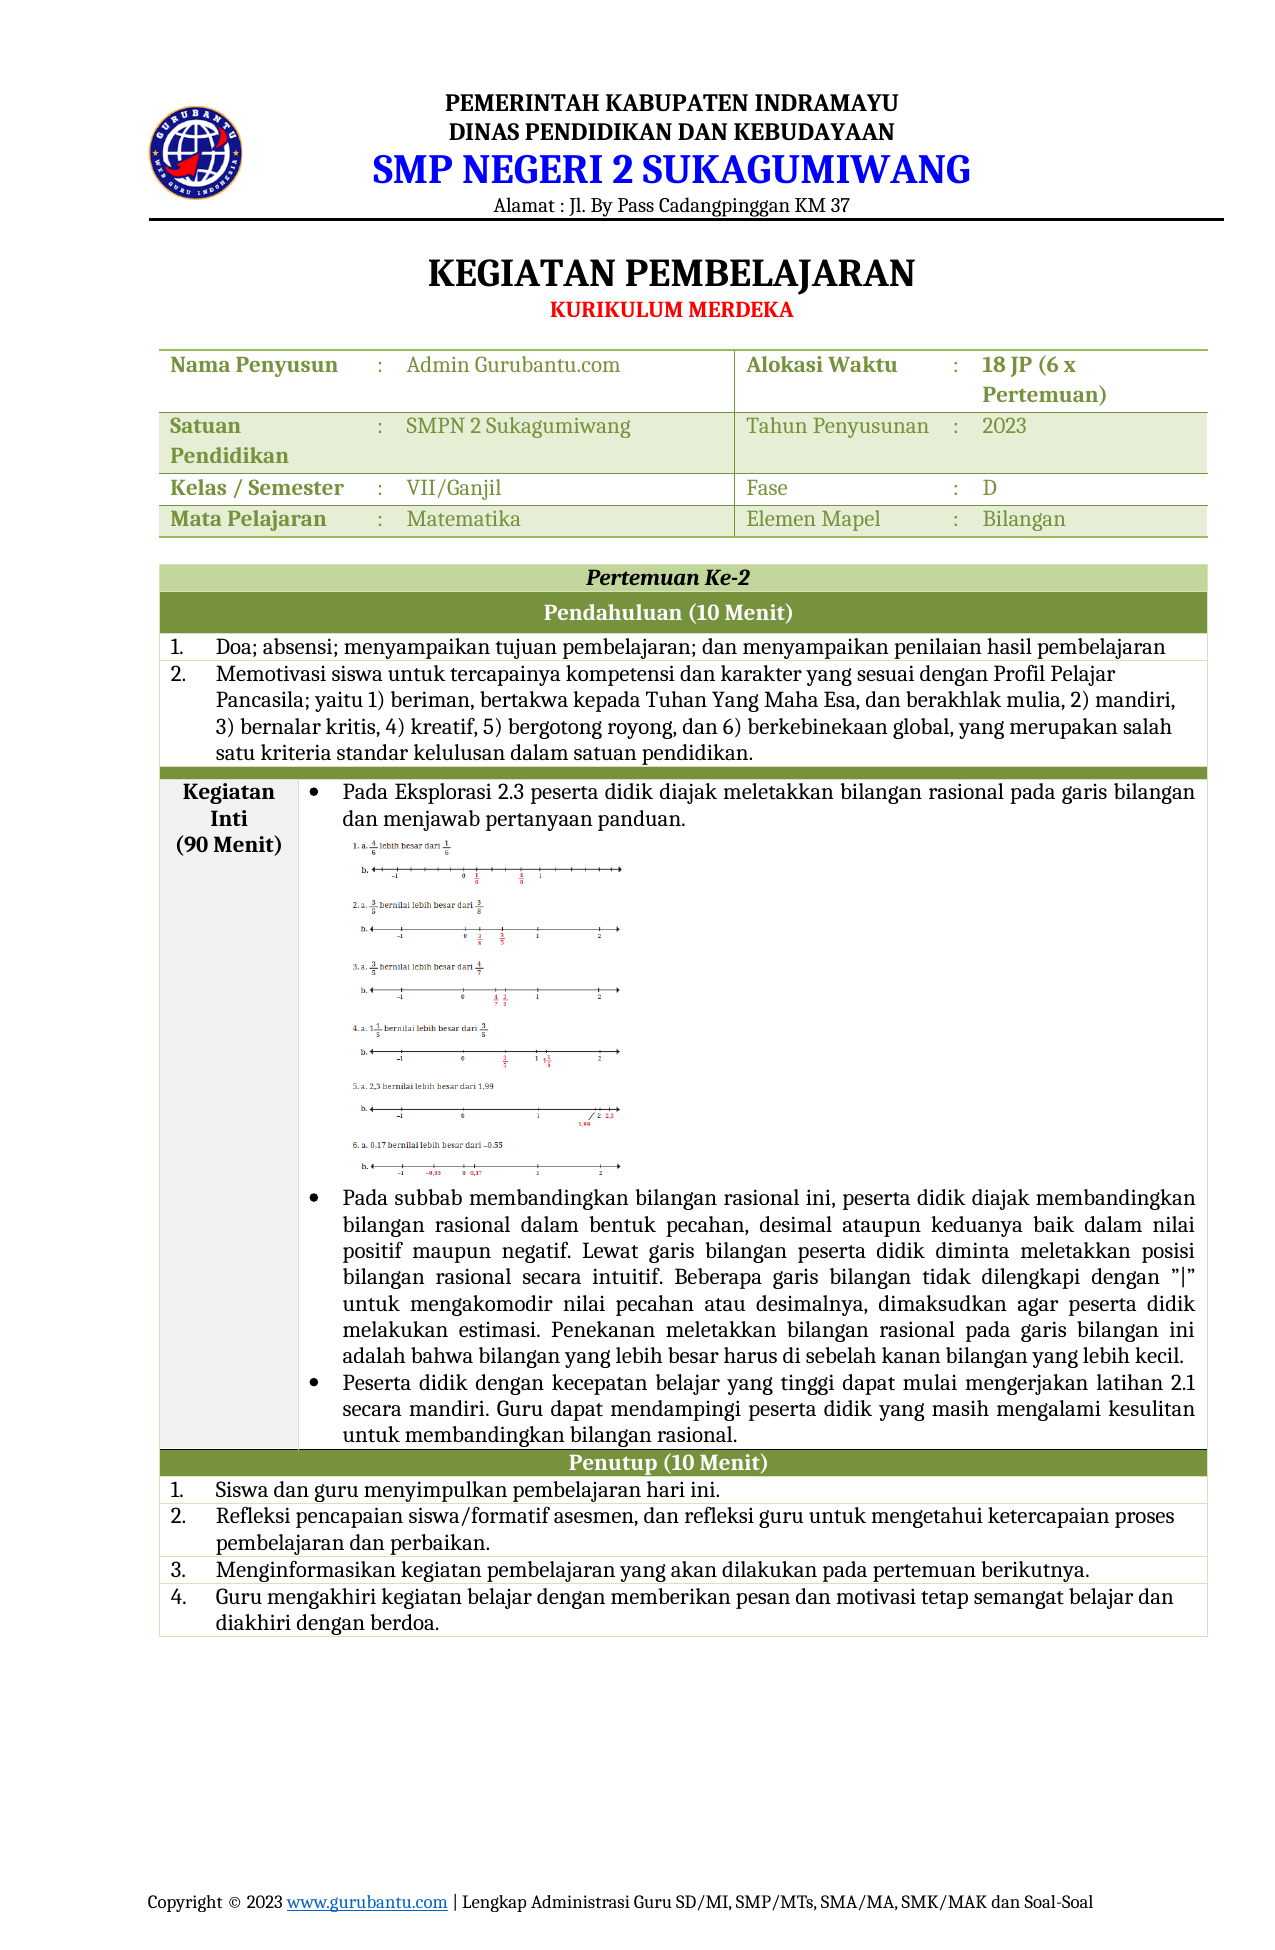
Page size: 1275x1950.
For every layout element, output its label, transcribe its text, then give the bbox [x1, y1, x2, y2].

table_cell 2023 [971, 413, 1207, 473]
table_cell 3. [160, 1557, 204, 1583]
table_header : [941, 351, 971, 412]
table_cell Refleksi pencapaian siswa/formatif asesmen, dan refleksi guru untuk mengetahui ketercapaian proses pembelajaran dan perbaikan. [204, 1504, 1207, 1556]
table_header 18 JP (6 x Pertemuan) [971, 351, 1207, 412]
table_cell VII/Ganjil [395, 474, 734, 504]
text SMP NEGERI 2 SUKAGUMIWANG [243, 146, 1196, 194]
picture [148, 106, 243, 200]
table_cell Doa; absensi; menyampaikan tujuan pembelajaran; dan menyampaikan penilaian hasil pembelajaran [204, 634, 1207, 660]
table_cell : [941, 506, 971, 536]
table_cell 1. [160, 1477, 204, 1503]
text DINAS PENDIDIKAN DAN KEBUDAYAAN [243, 117, 1196, 146]
table_cell 2. [160, 1504, 204, 1556]
table_cell Penutup (10 Menit) [160, 1450, 1207, 1476]
table_cell Matematika [395, 506, 734, 536]
table_cell 2. [160, 661, 204, 766]
picture [347, 831, 630, 1186]
table_cell Kegiatan Inti (90 Menit) [160, 780, 298, 1448]
table_cell : [941, 474, 971, 504]
table_cell Mata Pelajaran [159, 506, 366, 536]
table_cell Pada Eksplorasi 2.3 peserta didik diajak meletakkan bilangan rasional pada garis bilangan dan menjawab pertanyaan panduan. Pada subbab membandingkan bilangan rasional ini, peserta didik diajak membandingkan bilangan rasional dalam bentuk pecahan, desimal ataupun keduanya baik dalam nilai positif maupun negatif. Lewat garis bilangan peserta didik diminta meletakkan posisi bilangan rasional secara intuitif. Beberapa garis bilangan tidak dilengkapi dengan ”|” untuk mengakomodir nilai pecahan atau desimalnya, dimaksudkan agar peserta didik melakukan estimasi. Penekanan meletakkan bilangan rasional pada garis bilangan ini adalah bahwa bilangan yang lebih besar harus di sebelah kanan bilangan yang lebih kecil. Peserta didik dengan kecepatan belajar yang tinggi dapat mulai mengerjakan latihan 2.1 secara mandiri. Guru dapat mendampingi peserta didik yang masih mengalami kesulitan untuk membandingkan bilangan rasional. [299, 780, 1207, 1448]
text PEMERINTAH KABUPATEN INDRAMAYU [148, 89, 1196, 117]
table_header Pertemuan Ke-2 [160, 565, 1207, 591]
table_cell Satuan Pendidikan [159, 413, 366, 473]
table_cell Menginformasikan kegiatan pembelajaran yang akan dilakukan pada pertemuan berikutnya. [204, 1557, 1207, 1583]
table_cell Bilangan [971, 506, 1207, 536]
text KEGIATAN PEMBELAJARAN [148, 251, 1196, 297]
table_cell SMPN 2 Sukagumiwang [395, 413, 734, 473]
table_cell Guru mengakhiri kegiatan belajar dengan memberikan pesan dan motivasi tetap semangat belajar dan diakhiri dengan berdoa. [204, 1584, 1207, 1636]
table_cell 4. [160, 1584, 204, 1636]
table_cell : [366, 506, 395, 536]
table_cell Elemen Mapel [735, 506, 941, 536]
table_header : [366, 351, 395, 412]
table_cell : [366, 413, 395, 473]
table_cell Tahun Penyusunan [735, 413, 941, 473]
table_cell : [366, 474, 395, 504]
table_cell Fase [735, 474, 941, 504]
table_header Admin Gurubantu.com [395, 351, 734, 412]
table_cell : [941, 413, 971, 473]
table_header Alokasi Waktu [735, 351, 941, 412]
table_cell Pendahuluan (10 Menit) [160, 592, 1207, 633]
table_header Nama Penyusun [159, 351, 366, 412]
table_cell [160, 767, 1207, 779]
table_cell D [971, 474, 1207, 504]
table_cell Memotivasi siswa untuk tercapainya kompetensi dan karakter yang sesuai dengan Profil Pelajar Pancasila; yaitu 1) beriman, bertakwa kepada Tuhan Yang Maha Esa, dan berakhlak mulia, 2) mandiri, 3) bernalar kritis, 4) kreatif, 5) bergotong royong, dan 6) berkebinekaan global, yang merupakan salah satu kriteria standar kelulusan dalam satuan pendidikan. [204, 661, 1207, 766]
table_cell Siswa dan guru menyimpulkan pembelajaran hari ini. [204, 1477, 1207, 1503]
table_cell 1. [160, 634, 204, 660]
text Alamat : Jl. By Pass Cadangpinggan KM 37 [148, 194, 1196, 218]
text KURIKULUM MERDEKA [148, 297, 1196, 323]
table_cell Kelas / Semester [159, 474, 366, 504]
